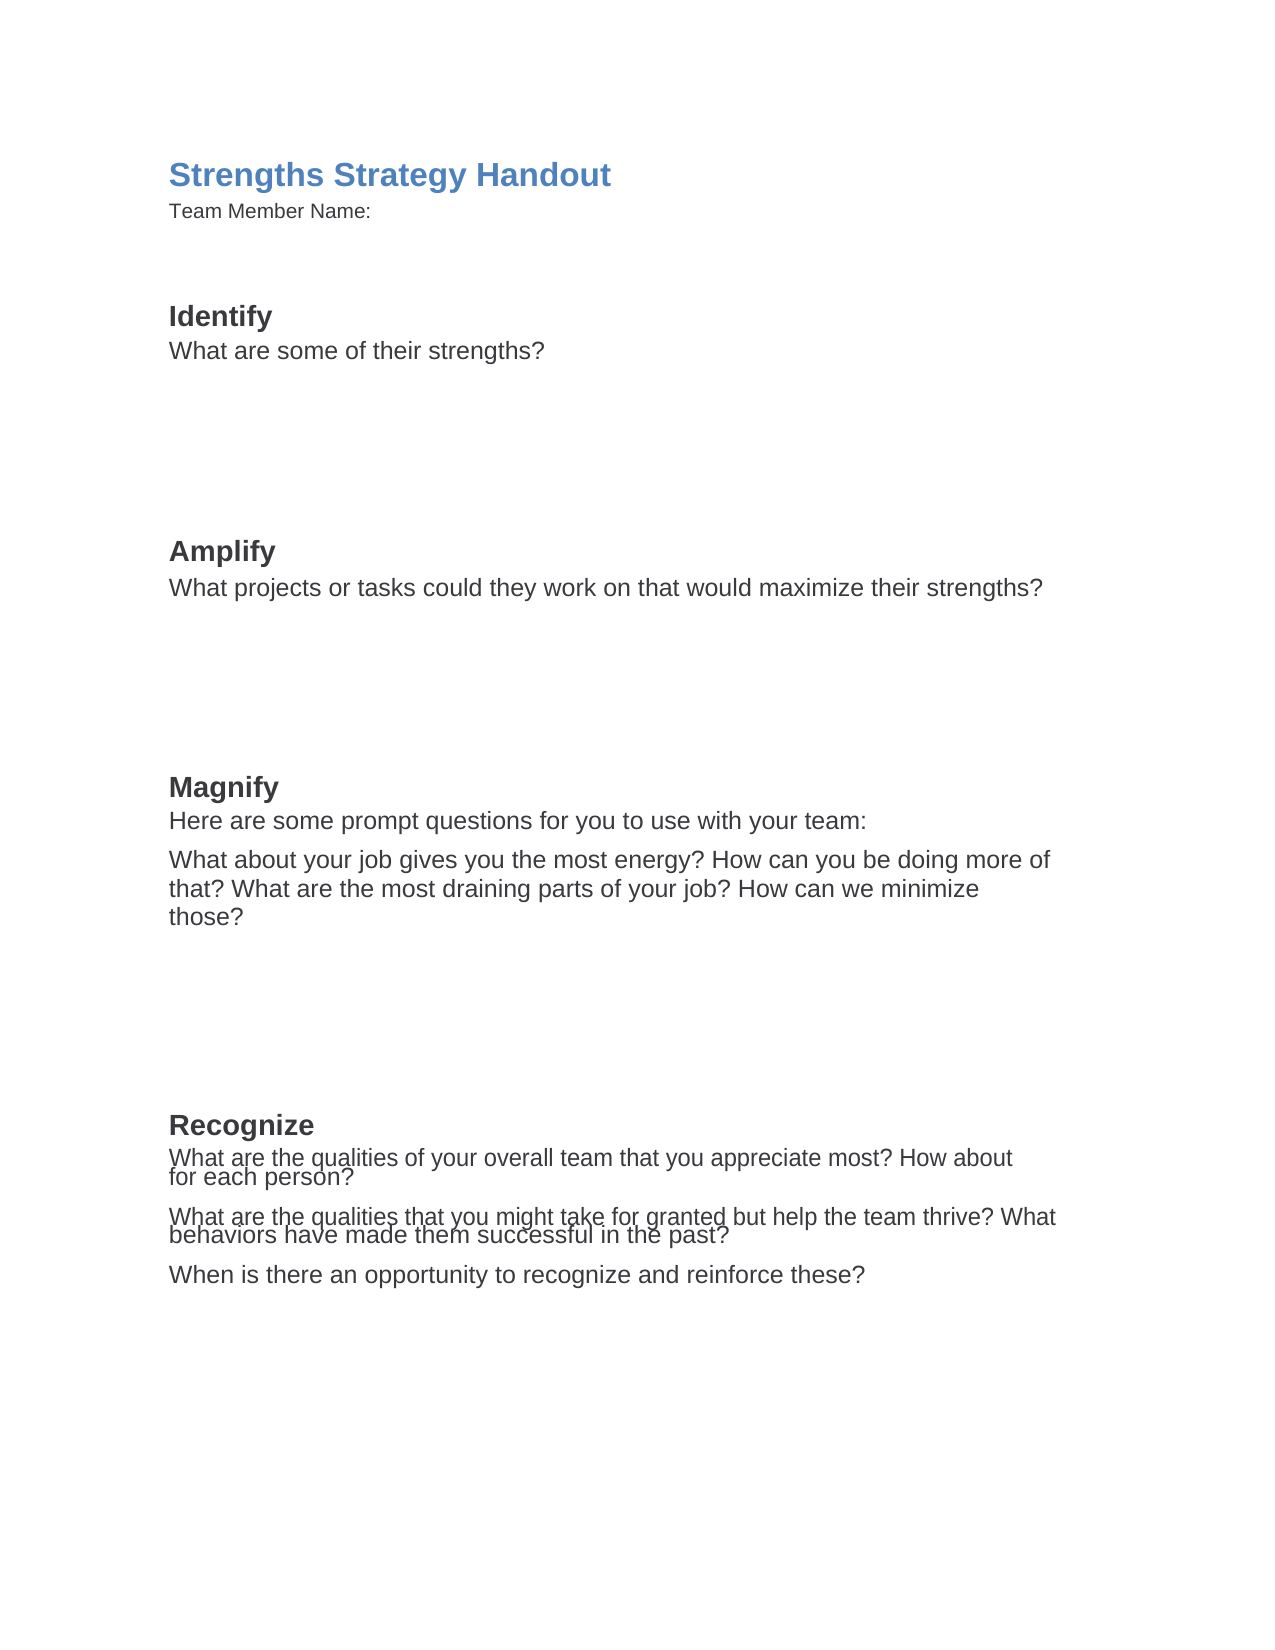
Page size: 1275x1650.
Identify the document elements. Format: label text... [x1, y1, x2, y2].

text Here are some prompt questions for you to use with your team: [169, 806, 1125, 835]
text What projects or tasks could they work on that would maximize their strengths? [169, 573, 1125, 602]
subtitle Amplify [169, 534, 1125, 567]
text When is there an opportunity to recognize and reinforce these? [169, 1260, 1125, 1289]
text Team Member Name: [169, 199, 1125, 223]
text What about your job gives you the most energy? How can you be doing more of that? What are the most draining parts of your job? How can we minimize those? [169, 846, 1061, 931]
text What are the qualities that you might take for granted but help the team thrive? What behaviors have made them successful in the past? [169, 1209, 1062, 1249]
text What are some of their strengths? [169, 333, 1125, 366]
subtitle Recognize [169, 1107, 1125, 1141]
subtitle Identify [169, 300, 1125, 333]
subtitle Magnify [169, 770, 1125, 803]
text Strengths Strategy Handout [169, 155, 1125, 193]
text What are the qualities of your overall team that you appreciate most? How about for each person? [169, 1150, 1044, 1190]
